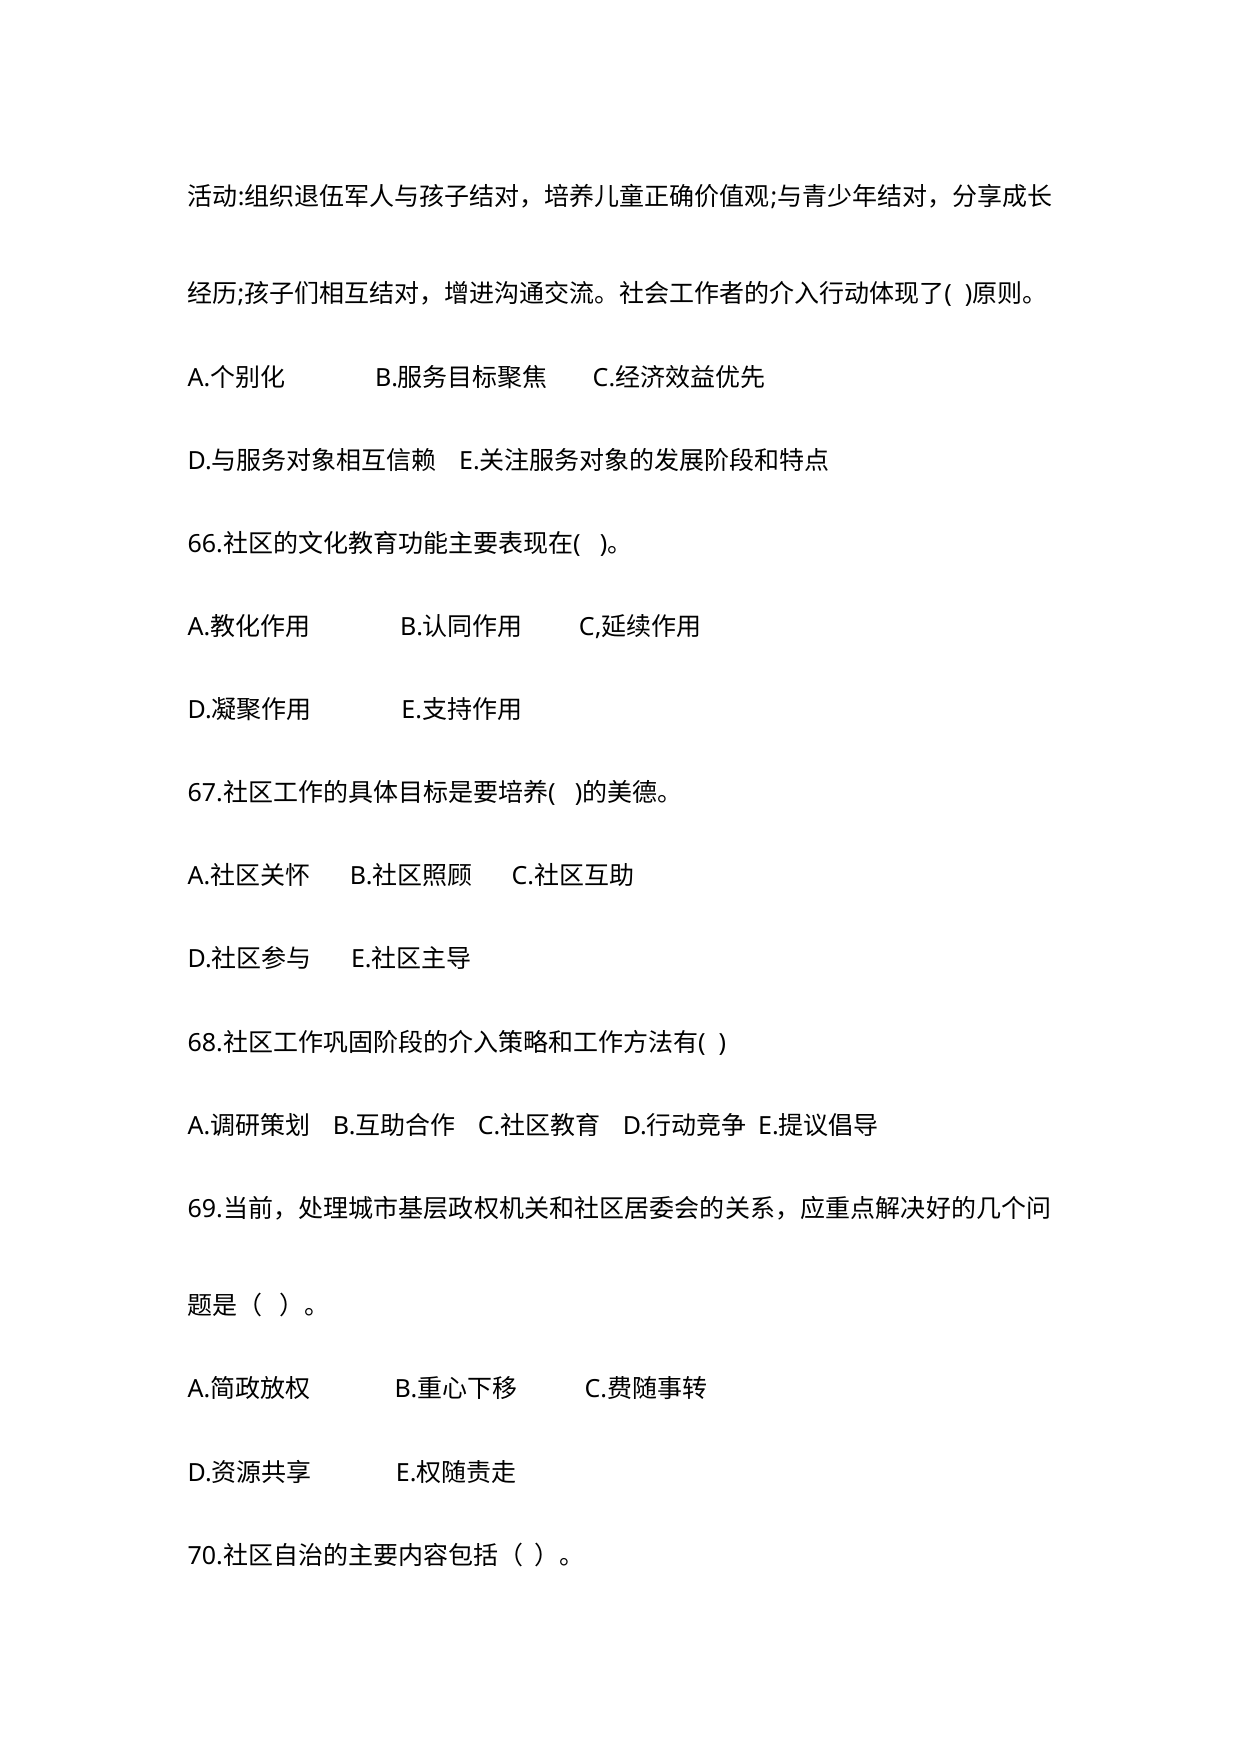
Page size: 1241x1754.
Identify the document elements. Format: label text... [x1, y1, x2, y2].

list D.资源共享 E.权随责走 [187, 1438, 1053, 1503]
list 67.社区工作的具体目标是要培养( )的美德。 [187, 758, 1053, 823]
list 70.社区自治的主要内容包括（ ）。 [187, 1521, 1053, 1586]
list 66.社区的文化教育功能主要表现在( )。 [187, 509, 1053, 574]
list A.教化作用 B.认同作用 C,延续作用 [187, 592, 1053, 657]
list D.与服务对象相互信赖 E.关注服务对象的发展阶段和特点 [187, 426, 1053, 491]
list D.凝聚作用 E.支持作用 [187, 675, 1053, 740]
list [187, 162, 1053, 324]
list 69.当前，处理城市基层政权机关和社区居委会的关系，应重点解决好的几个问题是（ ）。 [187, 1174, 1053, 1336]
list A.个别化 B.服务目标聚焦 C.经济效益优先 [187, 343, 1053, 408]
list 68.社区工作巩固阶段的介入策略和工作方法有( ) [187, 1008, 1053, 1073]
list A.社区关怀 B.社区照顾 C.社区互助 [187, 841, 1053, 906]
list A.调研策划 B.互助合作 C.社区教育 D.行动竞争 E.提议倡导 [187, 1091, 1053, 1156]
list D.社区参与 E.社区主导 [187, 924, 1053, 989]
list A.简政放权 B.重心下移 C.费随事转 [187, 1354, 1053, 1419]
